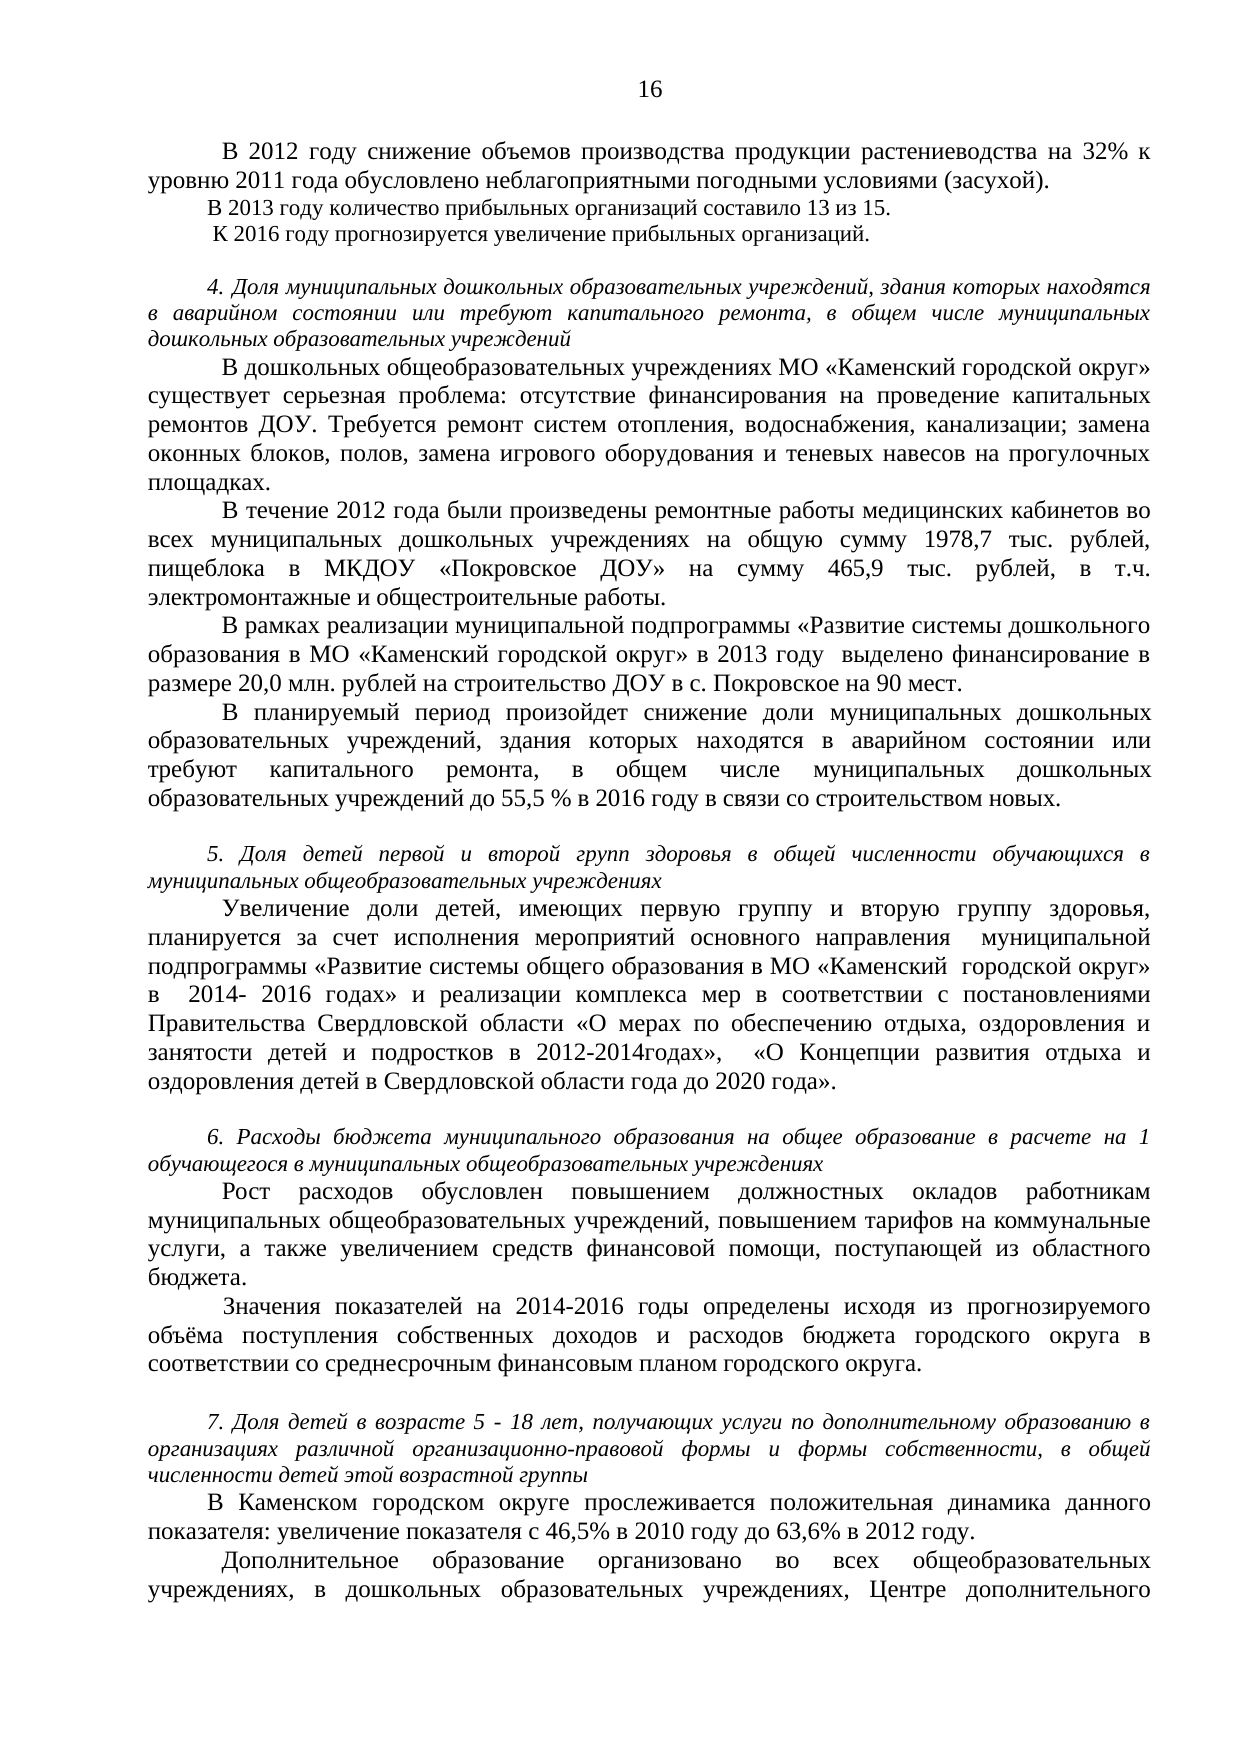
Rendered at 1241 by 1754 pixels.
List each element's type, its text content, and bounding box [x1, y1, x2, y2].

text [148, 1545, 1152, 1602]
text 7. Доля детей в возрасте 5 - 18 лет, получающих услуги по дополнительному образованию в организациях различной организационно-правовой формы и формы собственности, в общей численности детей этой возрастной группы [148, 1408, 1152, 1487]
text Рост расходов обусловлен повышением должностных окладов работникам муниципальных общеобразовательных учреждений, повышением тарифов на коммунальные услуги, а также увеличением средств финансовой помощи, поступающей из областного бюджета. [148, 1176, 1152, 1291]
text В 2013 году количество прибыльных организаций составило 13 из 15. [148, 194, 1152, 220]
text В течение 2012 года были произведены ремонтные работы медицинских кабинетов во всех муниципальных дошкольных учреждениях на общую сумму 1978,7 тыс. рублей, пищеблока в МКДОУ «Покровское ДОУ» на сумму 465,9 тыс. рублей, в т.ч. электромонтажные и общестроительные работы. [148, 496, 1152, 611]
text Значения показателей на 2014-2016 годы определены исходя из прогнозируемого объёма поступления собственных доходов и расходов бюджета городского округа в соответствии со среднесрочным финансовым планом городского округа. [148, 1291, 1152, 1377]
text 4. Доля муниципальных дошкольных образовательных учреждений, здания которых находятся в аварийном состоянии или требуют капитального ремонта, в общем числе муниципальных дошкольных образовательных учреждений [148, 273, 1152, 352]
text К 2016 году прогнозируется увеличение прибыльных организаций. [148, 220, 1152, 246]
text 5. Доля детей первой и второй групп здоровья в общей численности обучающихся в муниципальных общеобразовательных учреждениях [148, 841, 1152, 893]
text Увеличение доли детей, имеющих первую группу и вторую группу здоровья, планируется за счет исполнения мероприятий основного направления муниципальной подпрограммы «Развитие системы общего образования в МО «Каменский городской округ» в 2014- 2016 годах» и реализации комплекса мер в соответствии с постановлениями Правительства Свердловской области «О мерах по обеспечению отдыха, оздоровления и занятости детей и подростков в 2012-2014годах», «О Концепции развития отдыха и оздоровления детей в Свердловской области года до 2020 года». [148, 893, 1152, 1094]
text 6. Расходы бюджета муниципального образования на общее образование в расчете на 1 обучающегося в муниципальных общеобразовательных учреждениях [148, 1123, 1152, 1176]
text В 2012 году снижение объемов производства продукции растениеводства на 32% к уровню 2011 года обусловлено неблагоприятными погодными условиями (засухой). [148, 136, 1152, 194]
text В дошкольных общеобразовательных учреждениях МО «Каменский городской округ» существует серьезная проблема: отсутствие финансирования на проведение капитальных ремонтов ДОУ. Требуется ремонт систем отопления, водоснабжения, канализации; замена оконных блоков, полов, замена игрового оборудования и теневых навесов на прогулочных площадках. [148, 352, 1152, 496]
text В Каменском городском округе прослеживается положительная динамика данного показателя: увеличение показателя с 46,5% в 2010 году до 63,6% в 2012 году. [148, 1487, 1152, 1545]
text В планируемый период произойдет снижение доли муниципальных дошкольных образовательных учреждений, здания которых находятся в аварийном состоянии или требуют капитального ремонта, в общем числе муниципальных дошкольных образовательных учреждений до 55,5 % в 2016 году в связи со строительством новых. [148, 697, 1152, 812]
text В рамках реализации муниципальной подпрограммы «Развитие системы дошкольного образования в МО «Каменский городской округ» в 2013 году выделено финансирование в размере 20,0 млн. рублей на строительство ДОУ в с. Покровское на 90 мест. [148, 611, 1152, 697]
